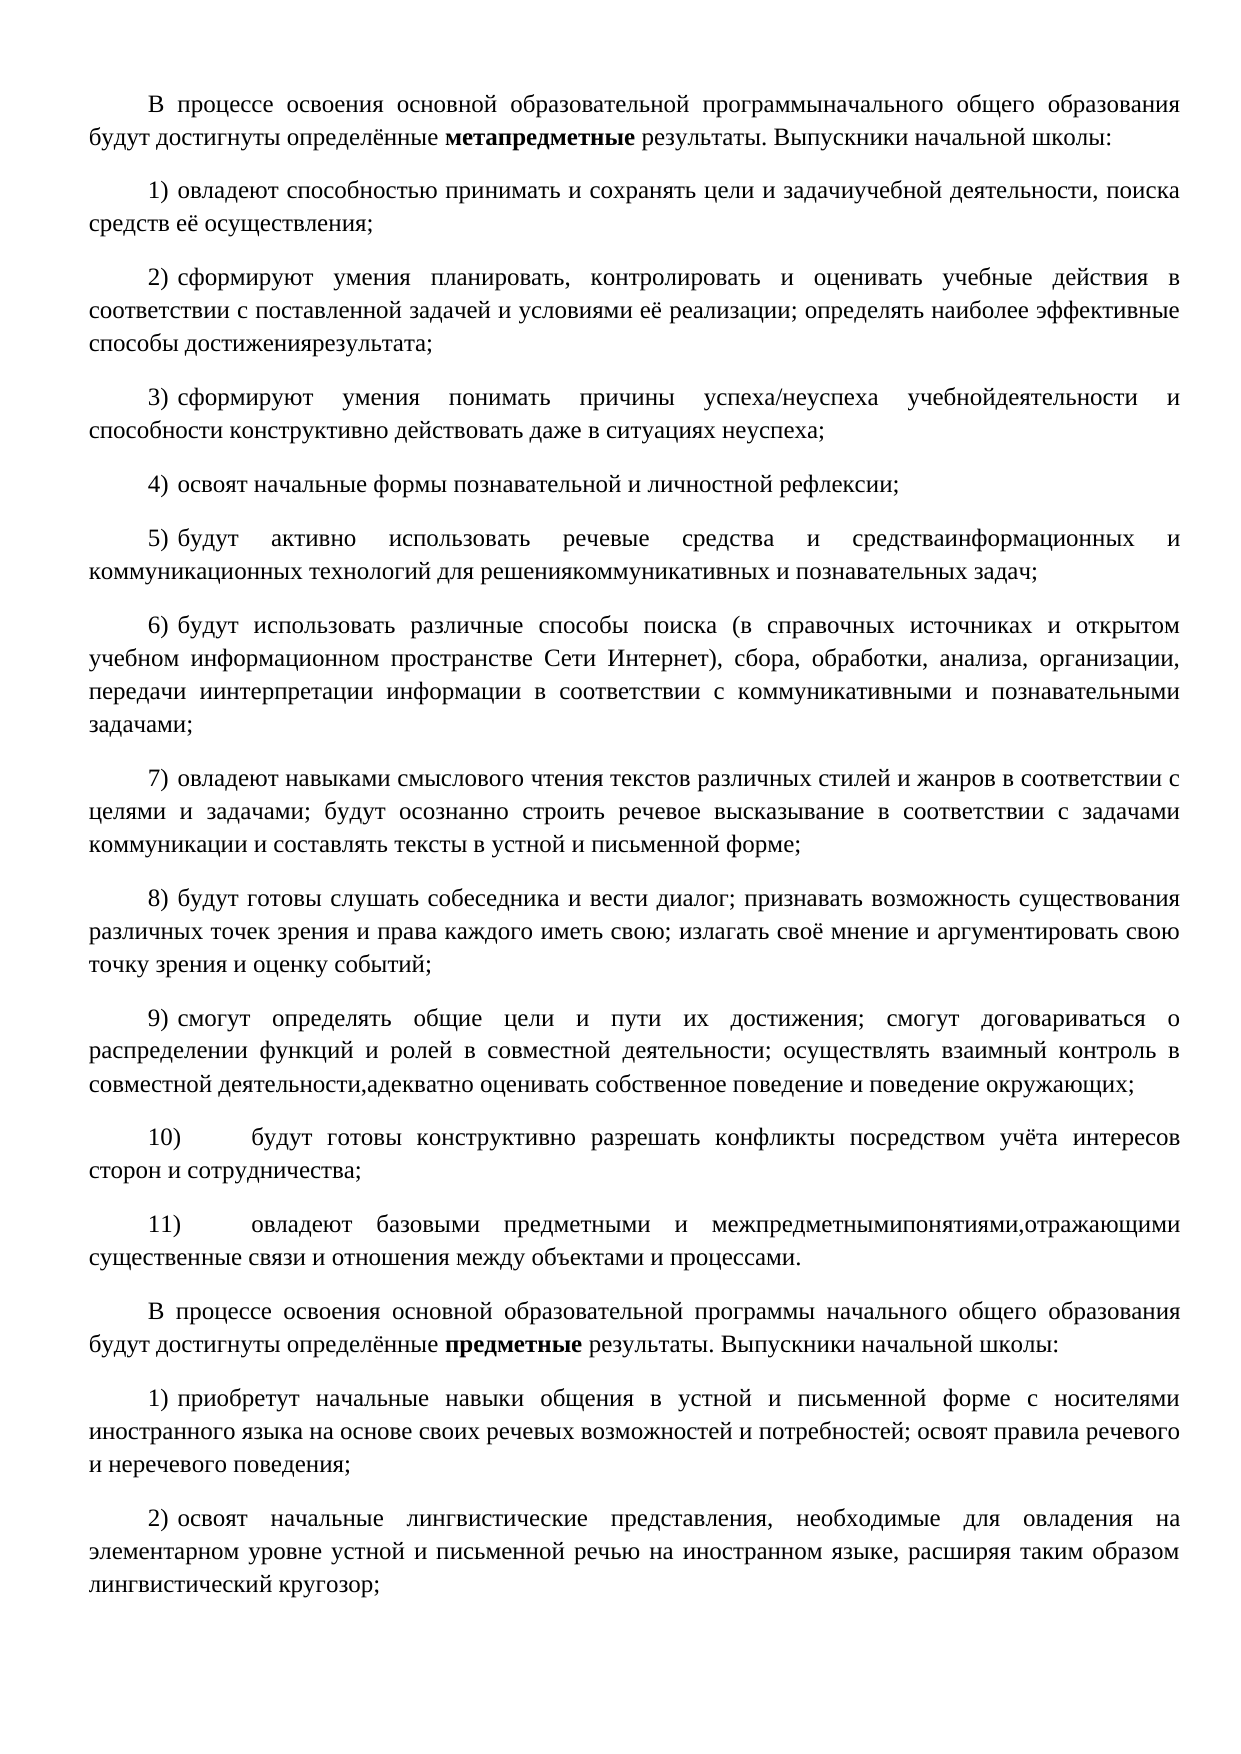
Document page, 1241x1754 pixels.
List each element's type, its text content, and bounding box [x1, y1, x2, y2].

list будут активно использовать речевые средства и средстваинформационных и коммуникационных технологий для решениякоммуникативных и познавательных задач; [88, 523, 1181, 585]
list смогут определять общие цели и пути их достижения; смогут договариваться о распределении функций и ролей в совместной деятельности; осуществлять взаимный контроль в совместной деятельности,адекватно оценивать собственное поведение и поведение окружающих; [88, 1003, 1181, 1097]
list овладеют способностью принимать и сохранять цели и задачиучебной деятельности, поиска средств её осуществления; [88, 176, 1181, 237]
list будут использовать различные способы поиска (в справочных источниках и открытом учебном информационном пространстве Сети Интернет), сбора, обработки, анализа, организации, передачи иинтерпретации информации в соответствии с коммуникативными и познавательными задачами; [88, 610, 1181, 738]
list будут готовы конструктивно разрешать конфликты посредством учёта интересов сторон и сотрудничества; [88, 1122, 1181, 1184]
list будут готовы слушать собеседника и вести диалог; признавать возможность существования различных точек зрения и права каждого иметь свою; излагать своё мнение и аргументировать свою точку зрения и оценку событий; [88, 883, 1181, 977]
text В процессе освоения основной образовательной программыначального общего образования будут достигнуты определённые метапредметные результаты. Выпускники начальной школы: [88, 89, 1181, 150]
text В процессе освоения основной образовательной программы начального общего образования будут достигнуты определённые предметные результаты. Выпускники начальной школы: [88, 1296, 1181, 1358]
list освоят начальные лингвистические представления, необходимые для овладения на элементарном уровне устной и письменной речью на иностранном языке, расширяя таким образом лингвистический кругозор; [88, 1503, 1181, 1598]
list сформируют умения планировать, контролировать и оценивать учебные действия в соответствии с поставленной задачей и условиями её реализации; определять наиболее эффективные способы достижениярезультата; [88, 262, 1181, 357]
list освоят начальные формы познавательной и личностной рефлексии; [88, 469, 1181, 498]
list овладеют навыками смыслового чтения текстов различных стилей и жанров в соответствии с целями и задачами; будут осознанно строить речевое высказывание в соответствии с задачами коммуникации и составлять тексты в устной и письменной форме; [88, 763, 1181, 858]
list приобретут начальные навыки общения в устной и письменной форме с носителями иностранного языка на основе своих речевых возможностей и потребностей; освоят правила речевого и неречевого поведения; [88, 1383, 1181, 1478]
list овладеют базовыми предметными и межпредметнымипонятиями,отражающими существенные связи и отношения между объектами и процессами. [88, 1209, 1181, 1271]
list сформируют умения понимать причины успеха/неуспеха учебнойдеятельности и способности конструктивно действовать даже в ситуациях неуспеха; [88, 382, 1181, 444]
